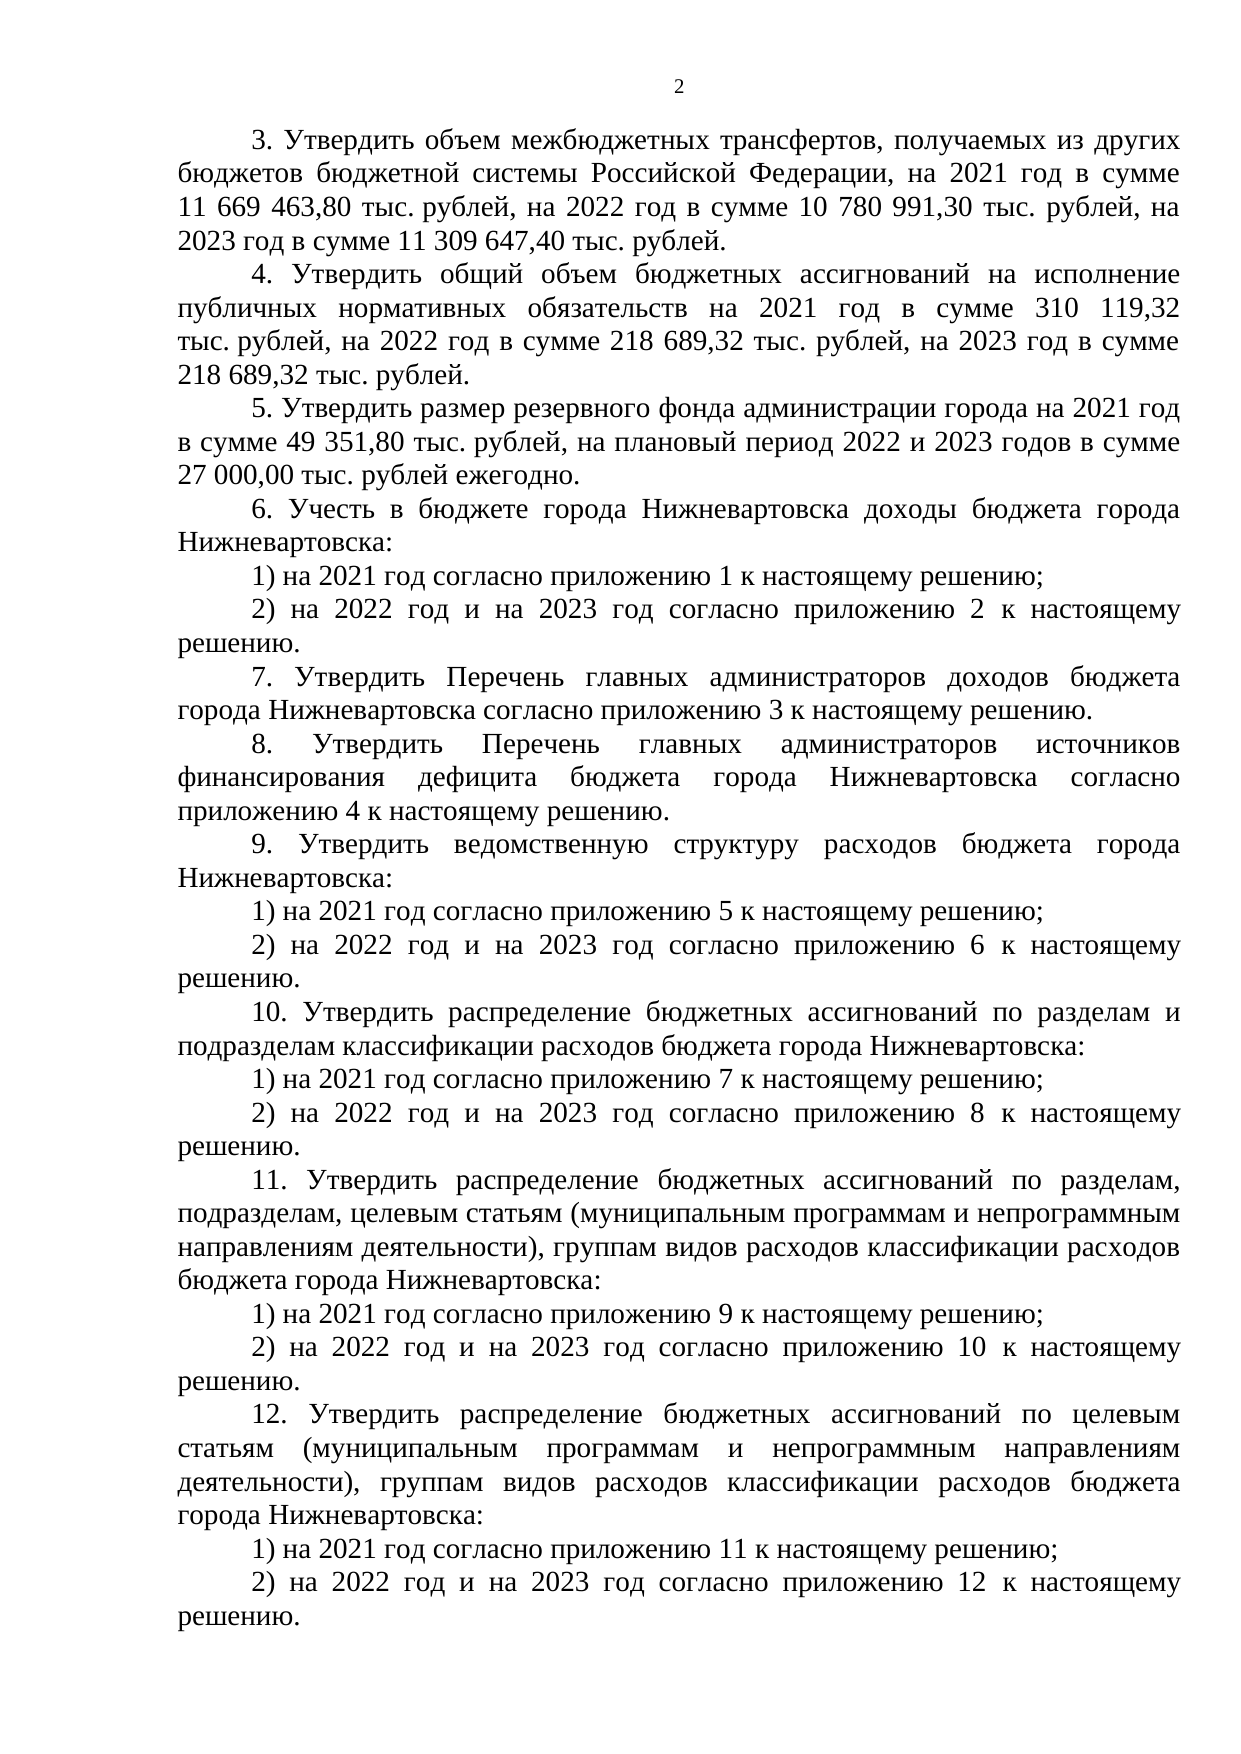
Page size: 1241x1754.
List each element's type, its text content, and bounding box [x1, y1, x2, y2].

text 12. Утвердить распределение бюджетных ассигнований по целевым статьям (муниципальным программам и непрограммным направлениям деятельности), группам видов расходов классификации расходов бюджета города Нижневартовска: [177, 1397, 1181, 1531]
text 7. Утвердить Перечень главных администраторов доходов бюджета города Нижневартовска согласно приложению 3 к настоящему решению. [177, 659, 1181, 726]
text 1) на 2021 год согласно приложению 5 к настоящему решению; [177, 893, 1181, 927]
text 2) на 2022 год и на 2023 год согласно приложению 6 к настоящему решению. [177, 927, 1181, 994]
text 1) на 2021 год согласно приложению 11 к настоящему решению; [177, 1531, 1181, 1564]
text 3. Утвердить объем межбюджетных трансфертов, получаемых из других бюджетов бюджетной системы Российской Федерации, на 2021 год в сумме 11 669 463,80 тыс. рублей, на 2022 год в сумме 10 780 991,30 тыс. рублей, на 2023 год в сумме 11 309 647,40 тыс. рублей. [177, 122, 1181, 256]
text 10. Утвердить распределение бюджетных ассигнований по разделам и подразделам классификации расходов бюджета города Нижневартовска: [177, 994, 1181, 1061]
text 2) на 2022 год и на 2023 год согласно приложению 2 к настоящему решению. [177, 592, 1181, 659]
text 9. Утвердить ведомственную структуру расходов бюджета города Нижневартовска: [177, 826, 1181, 893]
text 6. Учесть в бюджете города Нижневартовска доходы бюджета города Нижневартовска: [177, 491, 1181, 558]
text 2) на 2022 год и на 2023 год согласно приложению 12 к настоящему решению. [177, 1564, 1181, 1631]
text 1) на 2021 год согласно приложению 7 к настоящему решению; [177, 1061, 1181, 1095]
text 2) на 2022 год и на 2023 год согласно приложению 8 к настоящему решению. [177, 1095, 1181, 1162]
text 4. Утвердить общий объем бюджетных ассигнований на исполнение публичных нормативных обязательств на 2021 год в сумме 310 119,32 тыс. рублей, на 2022 год в сумме 218 689,32 тыс. рублей, на 2023 год в сумме 218 689,32 тыс. рублей. [177, 256, 1181, 390]
text 5. Утвердить размер резервного фонда администрации города на 2021 год в сумме 49 351,80 тыс. рублей, на плановый период 2022 и 2023 годов в сумме 27 000,00 тыс. рублей ежегодно. [177, 390, 1181, 491]
text 1) на 2021 год согласно приложению 9 к настоящему решению; [177, 1296, 1181, 1329]
text 1) на 2021 год согласно приложению 1 к настоящему решению; [177, 558, 1181, 592]
text 8. Утвердить Перечень главных администраторов источников финансирования дефицита бюджета города Нижневартовска согласно приложению 4 к настоящему решению. [177, 726, 1181, 826]
text 11. Утвердить распределение бюджетных ассигнований по разделам, подразделам, целевым статьям (муниципальным программам и непрограммным направлениям деятельности), группам видов расходов классификации расходов бюджета города Нижневартовска: [177, 1162, 1181, 1296]
text 2) на 2022 год и на 2023 год согласно приложению 10 к настоящему решению. [177, 1329, 1181, 1397]
